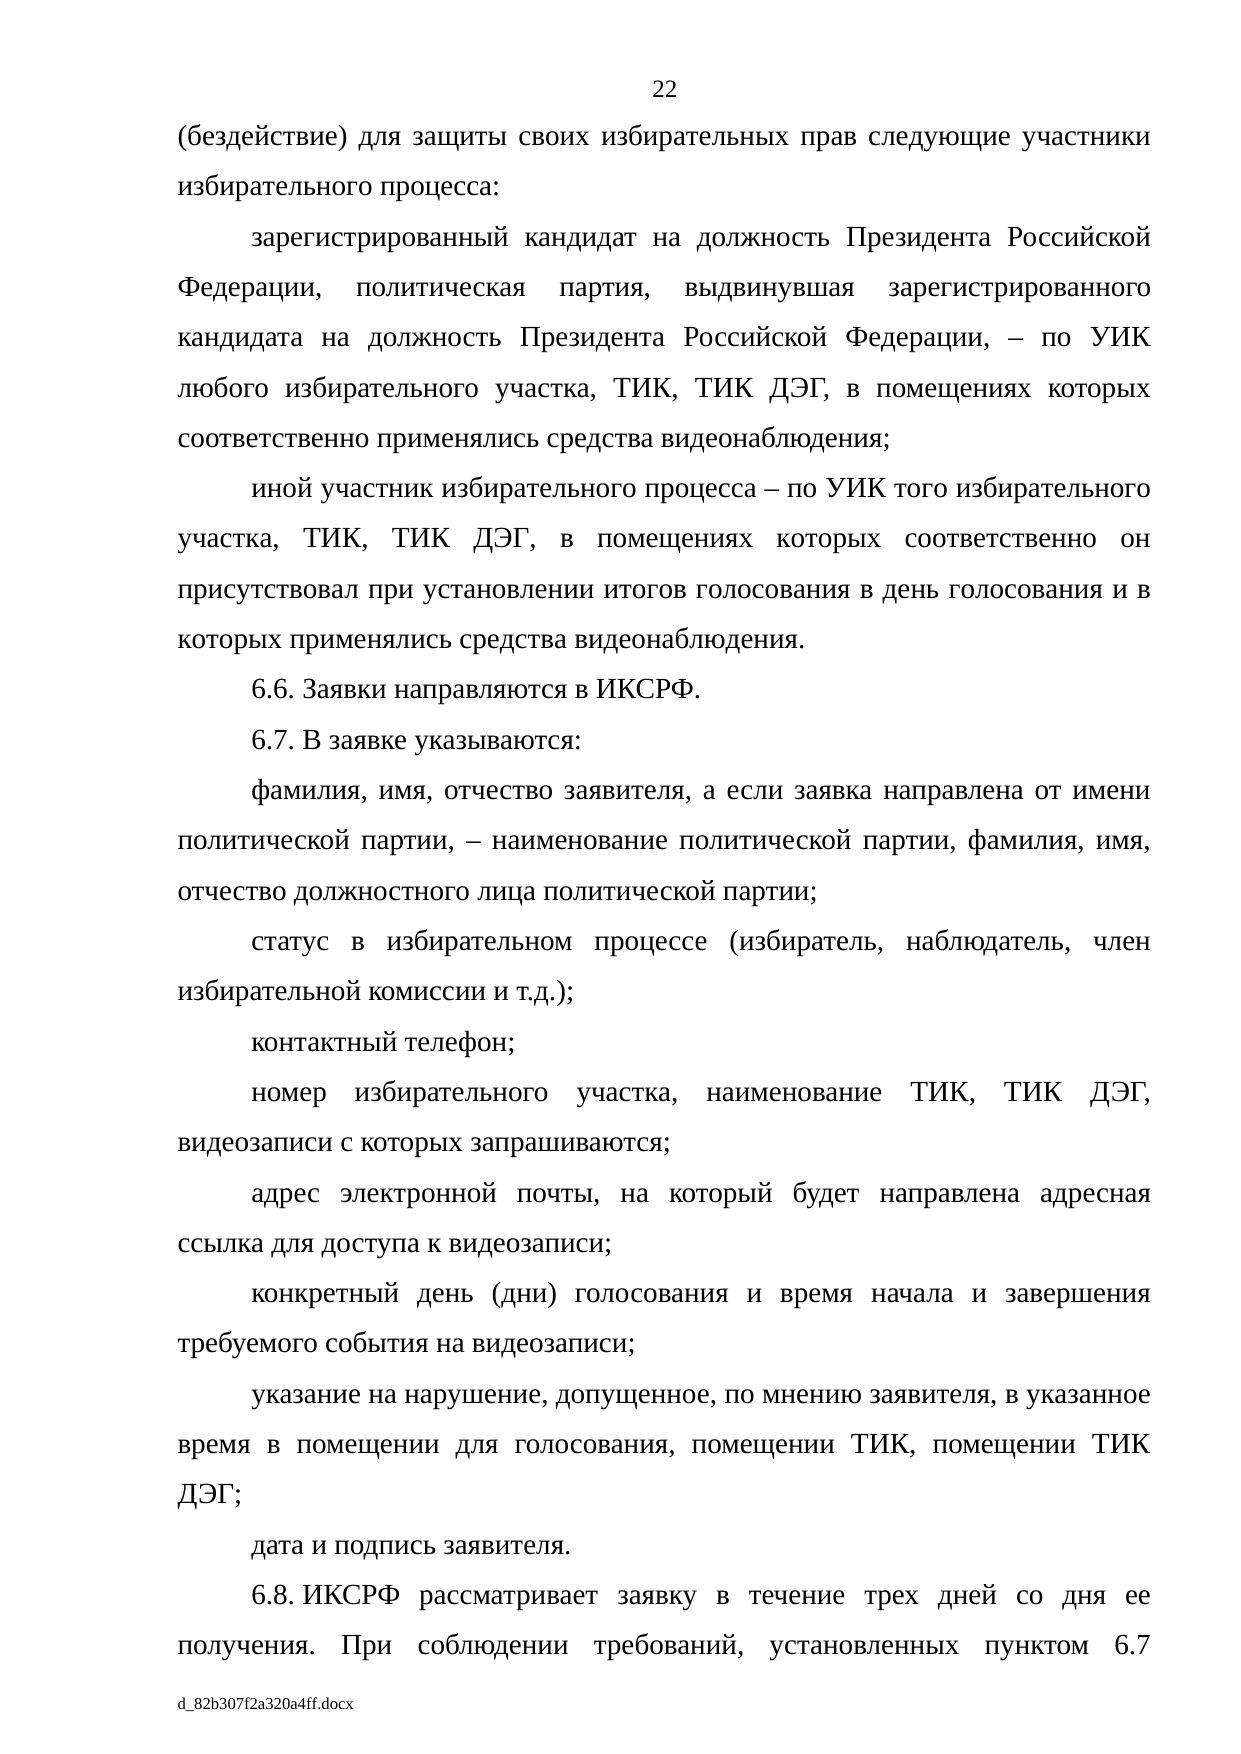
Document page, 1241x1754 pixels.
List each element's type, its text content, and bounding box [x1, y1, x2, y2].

text дата и подпись заявителя. [177, 1527, 1152, 1560]
text адрес электронной почты, на который будет направлена адресная ссылка для доступа к видеозаписи; [177, 1175, 1152, 1258]
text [177, 118, 1152, 202]
text 6.7. В заявке указываются: [177, 722, 1152, 755]
text зарегистрированный кандидат на должность Президента Российской Федерации, политическая партия, выдвинувшая зарегистрированного кандидата на должность Президента Российской Федерации, – по УИК любого избирательного участка, ТИК, ТИК ДЭГ, в помещениях которых соответственно применялись средства видеонаблюдения; [177, 219, 1152, 453]
text статус в избирательном процессе (избиратель, наблюдатель, член избирательной комиссии и т.д.); [177, 923, 1152, 1007]
text фамилия, имя, отчество заявителя, а если заявка направлена от имени политической партии, – наименование политической партии, фамилия, имя, отчество должностного лица политической партии; [177, 772, 1152, 906]
text конкретный день (дни) голосования и время начала и завершения требуемого события на видеозаписи; [177, 1275, 1152, 1359]
text иной участник избирательного процесса – по УИК того избирательного участка, ТИК, ТИК ДЭГ, в помещениях которых соответственно он присутствовал при установлении итогов голосования в день голосования и в которых применялись средства видеонаблюдения. [177, 470, 1152, 655]
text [177, 1577, 1152, 1661]
text номер избирательного участка, наименование ТИК, ТИК ДЭГ, видеозаписи с которых запрашиваются; [177, 1074, 1152, 1158]
text указание на нарушение, допущенное, по мнению заявителя, в указанное время в помещении для голосования, помещении ТИК, помещении ТИК ДЭГ; [177, 1376, 1152, 1510]
text 6.6. Заявки направляются в ИКСРФ. [177, 672, 1152, 705]
text контактный телефон; [177, 1024, 1152, 1057]
